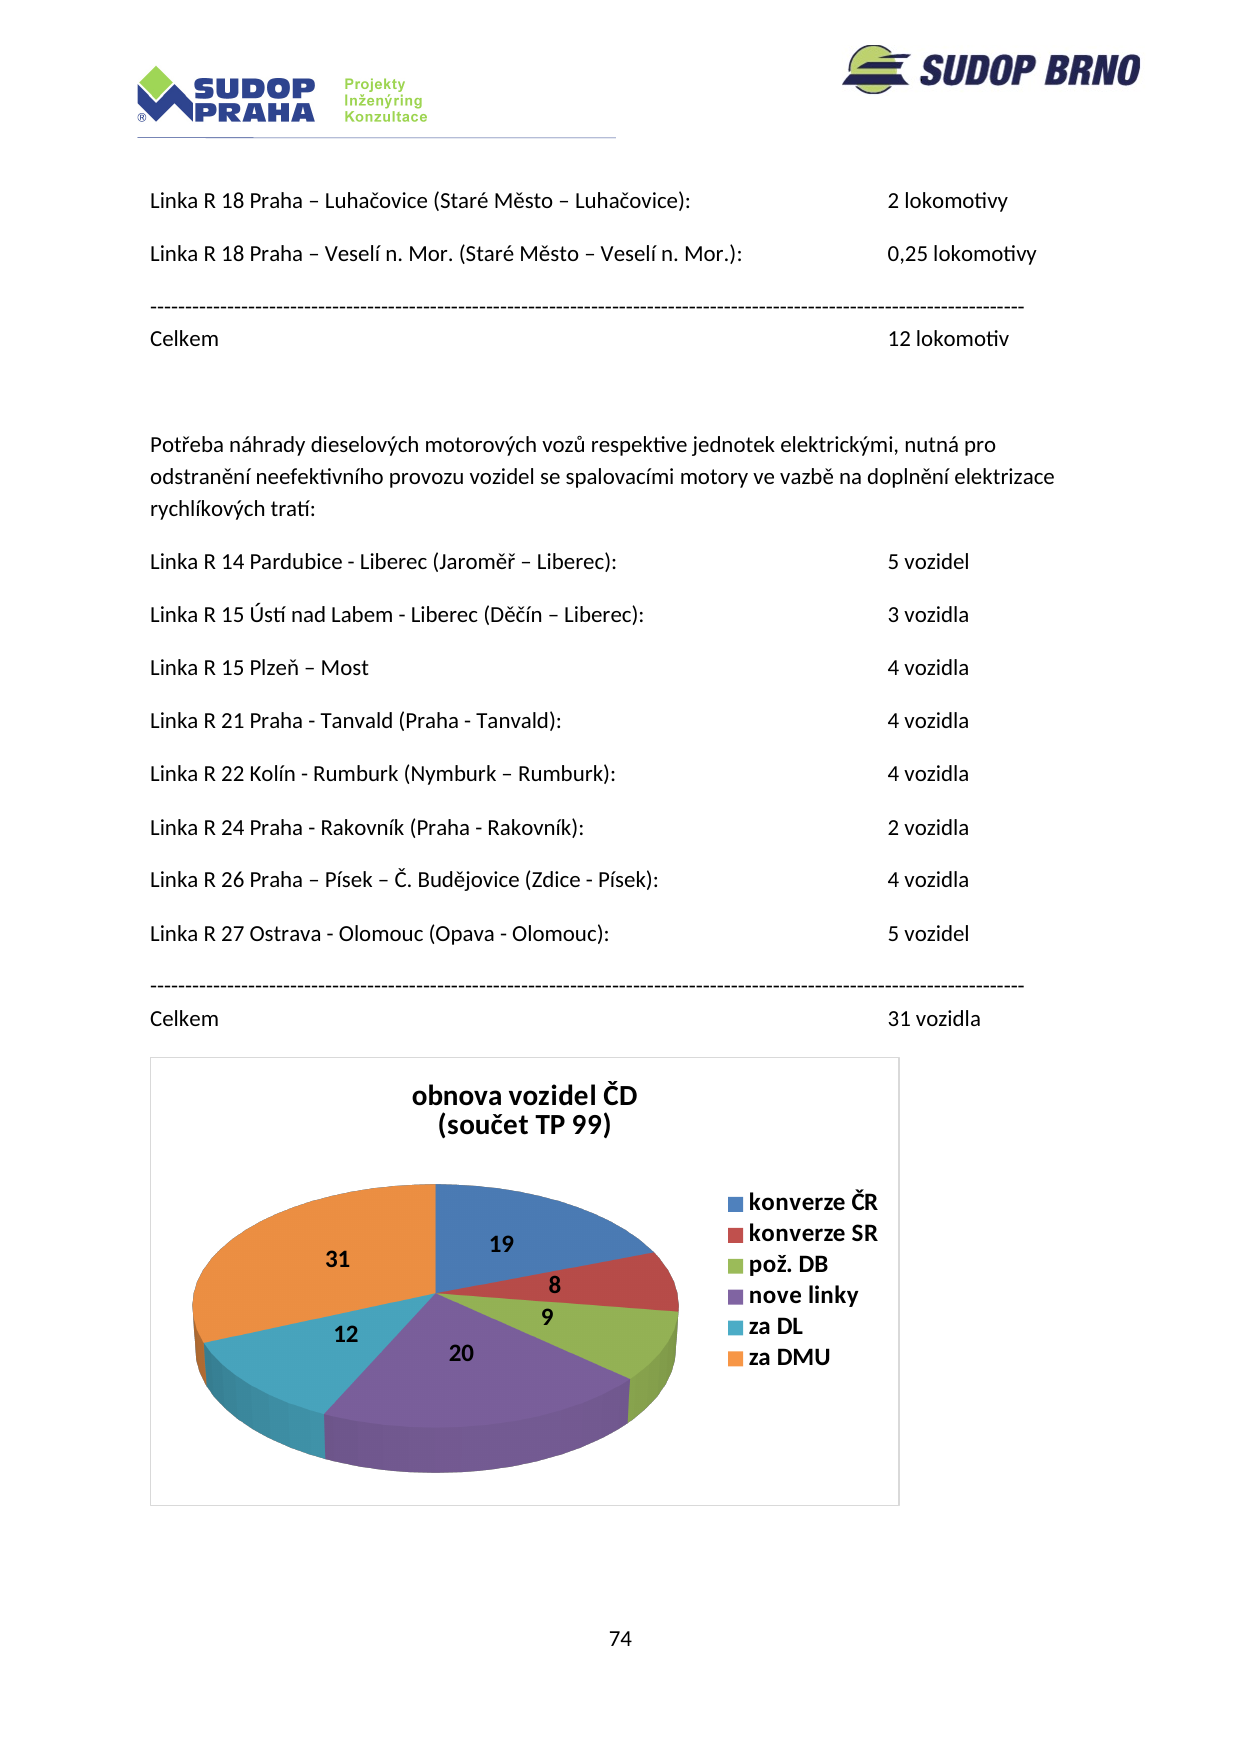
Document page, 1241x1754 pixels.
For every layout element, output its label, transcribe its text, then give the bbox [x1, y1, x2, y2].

text Linka R 27 Ostrava - Olomouc (Opava - Olomouc): 5 vozidel [150, 919, 1090, 947]
text Potřeba náhrady dieselových motorových vozů respektive jednotek elektrickými, nutná pro odstranění neefektivního provozu vozidel se spalovacími motory ve vazbě na doplnění elektrizace rychlíkových tratí: [150, 430, 1090, 522]
text Linka R 14 Pardubice - Liberec (Jaroměř – Liberec): 5 vozidel [150, 547, 1090, 576]
text -----------------------------------------------------------------------------------------------------------------------------Celkem 12 lokomotiv [150, 292, 1090, 352]
text Linka R 24 Praha - Rakovník (Praha - Rakovník): 2 vozidla [150, 813, 1090, 841]
text Linka R 15 Plzeň – Most 4 vozidla [150, 653, 1090, 682]
text -----------------------------------------------------------------------------------------------------------------------------Celkem 31 vozidla [150, 972, 1090, 1032]
picture [841, 45, 1149, 96]
text Linka R 21 Praha - Tanvald (Praha - Tanvald): 4 vozidla [150, 707, 1090, 734]
picture [137, 65, 435, 126]
text Linka R 26 Praha – Písek – Č. Budějovice (Zdice - Písek): 4 vozidla [150, 866, 1090, 894]
text Linka R 18 Praha – Veselí n. Mor. (Staré Město – Veselí n. Mor.): 0,25 lokomotivy [150, 239, 1090, 267]
text Linka R 15 Ústí nad Labem - Liberec (Děčín – Liberec): 3 vozidla [150, 601, 1090, 628]
text Linka R 18 Praha – Luhačovice (Staré Město – Luhačovice): 2 lokomotivy [150, 186, 1090, 214]
text Linka R 22 Kolín - Rumburk (Nymburk – Rumburk): 4 vozidla [150, 759, 1090, 788]
